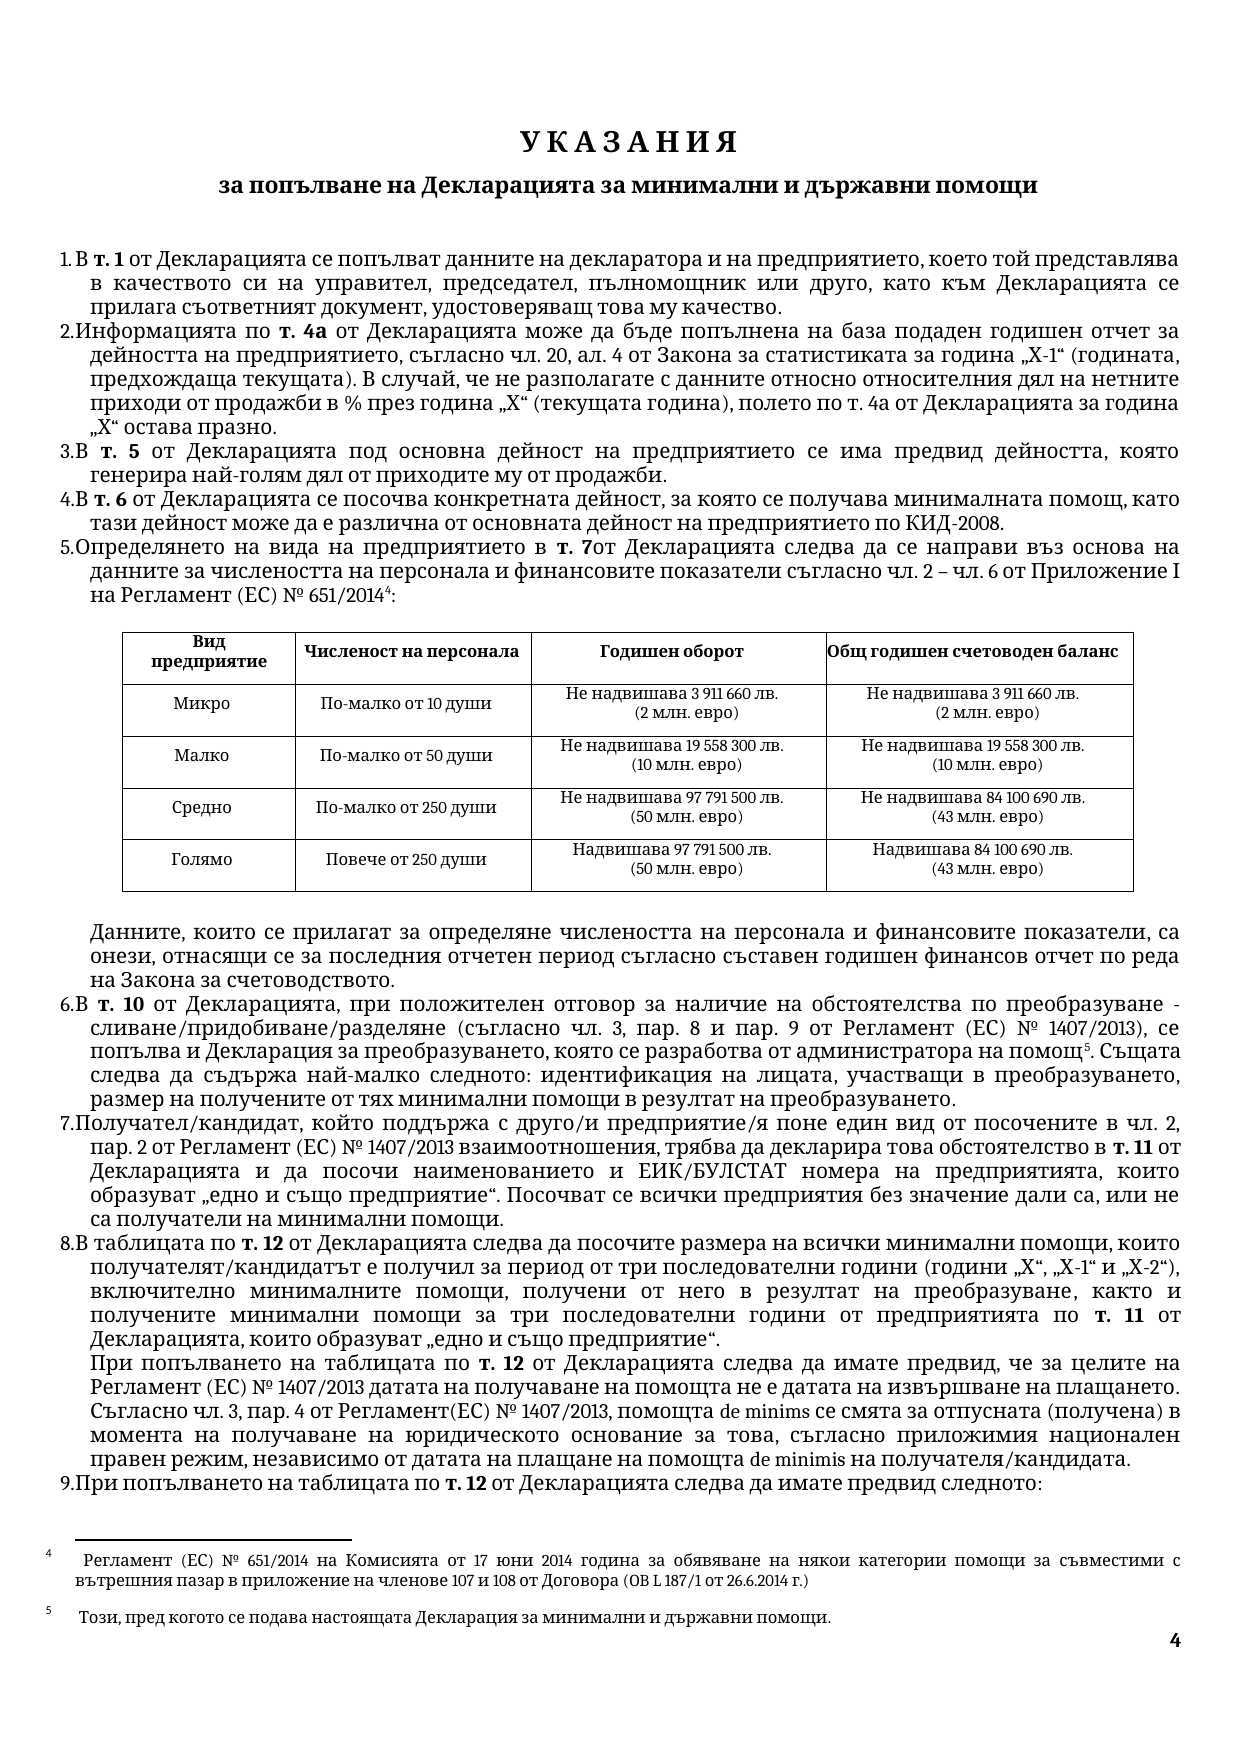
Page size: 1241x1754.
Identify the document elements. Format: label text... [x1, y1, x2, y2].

table_cell Не надвишава 19 558 300 лв. (10 млн. евро) [827, 737, 1133, 787]
list В т. 10 от Декларацията, при положителен отговор за наличие на обстоятелства по преобразуване - сливане/придобиване/разделяне (съгласно чл. 3, пар. 8 и пар. 9 от Регламент (ЕС) № 1407/2013), се попълва и Декларация за преобразуването, която се разработва от администратора на помощ. Същата следва да съдържа най-малко следното: идентификация на лицата, участващи в преобразуването, размер на получените от тях минимални помощи в резултат на преобразуването. [60, 992, 1181, 1112]
table_header Вид предприятие [123, 633, 295, 684]
list В т. 5 от Декларацията под основна дейност на предприятието се има предвид дейността, която генерира най-голям дял от приходите му от продажби. [60, 440, 1181, 488]
table_cell По-малко от 50 души [296, 737, 531, 787]
table_cell По-малко от 10 души [296, 685, 531, 736]
table_cell Не надвишава 84 100 690 лв. (43 млн. евро) [827, 789, 1133, 839]
table_cell Не надвишава 3 911 660 лв. (2 млн. евро) [532, 685, 826, 736]
table_cell Средно [123, 789, 295, 839]
table_cell Не надвишава 3 911 660 лв. (2 млн. евро) [827, 685, 1133, 736]
table_cell Голямо [123, 840, 295, 891]
list В т. 1 от Декларацията се попълват данните на декларатора и на предприятието, което той представлява в качеството си на управител, председател, пълномощник или друго, като към Декларацията се прилага съответният документ, удостоверяващ това му качество. [60, 248, 1181, 320]
list Получател/кандидат, който поддържа с друго/и предприятие/я поне един вид от посочените в чл. 2, пар. 2 от Регламент (ЕС) № 1407/2013 взаимоотношения, трябва да декларира това обстоятелство в т. 11 от Декларацията и да посочи наименованието и ЕИК/БУЛСТАТ номера на предприятията, които образуват „едно и също предприятие“. Посочват се всички предприятия без значение дали са, или не са получатели на минимални помощи. [60, 1112, 1181, 1232]
list В т. 6 от Декларацията се посочва конкретната дейност, за която се получава минималната помощ, като тази дейност може да е различна от основната дейност на предприятието по КИД-2008. [60, 488, 1181, 536]
text При попълването на таблицата по т. 12 от Декларацията следва да имате предвид, че за целите на Регламент (ЕС) № 1407/2013 датата на получаване на помощта не е датата на извършване на плащането. Съгласно чл. 3, пар. 4 от Регламент(ЕС) № 1407/2013, помощта de minims се смята за отпусната (получена) в момента на получаване на юридическото основание за това, съгласно приложимия национален правен режим, независимо от датата на плащане на помощта de minimis на получателя/кандидата. [60, 1352, 1181, 1471]
table_cell Не надвишава 97 791 500 лв. (50 млн. евро) [532, 789, 826, 839]
table_cell По-малко от 250 души [296, 789, 531, 839]
text У К А З А Н И Я [75, 127, 1181, 160]
table_cell Повече от 250 души [296, 840, 531, 891]
table_cell Малко [123, 737, 295, 787]
table_cell Не надвишава 19 558 300 лв. (10 млн. евро) [532, 737, 826, 787]
list Информацията по т. 4а от Декларацията може да бъде попълнена на база подаден годишен отчет за дейността на предприятието, съгласно чл. 20, ал. 4 от Закона за статистиката за година „Х-1“ (годината, предхождаща текущата). В случай, че не разполагате с данните относно относителния дял на нетните приходи от продажби в % през година „Х“ (текущата година), полето по т. 4а от Декларацията за година „Х“ остава празно. [60, 320, 1181, 440]
list В таблицата по т. 12 от Декларацията следва да посочите размера на всички минимални помощи, които получателят/кандидатът е получил за период от три последователни години (години „Х“, „Х-1“ и „Х-2“), включително минималните помощи, получени от него в резултат на преобразуване, както и получените минимални помощи за три последователни години от предприятията по т. 11 от Декларацията, които образуват „едно и също предприятие“. [60, 1232, 1181, 1352]
table_cell Надвишава 97 791 500 лв. (50 млн. евро) [532, 840, 826, 891]
text за попълване на Декларацията за минимални и държавни помощи [75, 173, 1181, 199]
table_cell Микро [123, 685, 295, 736]
table_header Численост на персонала [296, 633, 531, 684]
table_cell Надвишава 84 100 690 лв. (43 млн. евро) [827, 840, 1133, 891]
list При попълването на таблицата по т. 12 от Декларацията следва да имате предвид следното: [60, 1471, 1181, 1495]
table_header Годишен оборот [532, 633, 826, 684]
text Данните, които се прилагат за определяне числеността на персонала и финансовите показатели, са онези, отнасящи се за последния отчетен период съгласно съставен годишен финансов отчет по реда на Закона за счетоводството. [60, 920, 1181, 992]
list Определянето на вида на предприятието в т. 7от Декларацията следва да се направи въз основа на данните за числеността на персонала и финансовите показатели съгласно чл. 2 – чл. 6 от Приложение І на Регламент (ЕС) № 651/2014: [60, 536, 1181, 607]
table_header Общ годишен счетоводен баланс [827, 633, 1133, 684]
